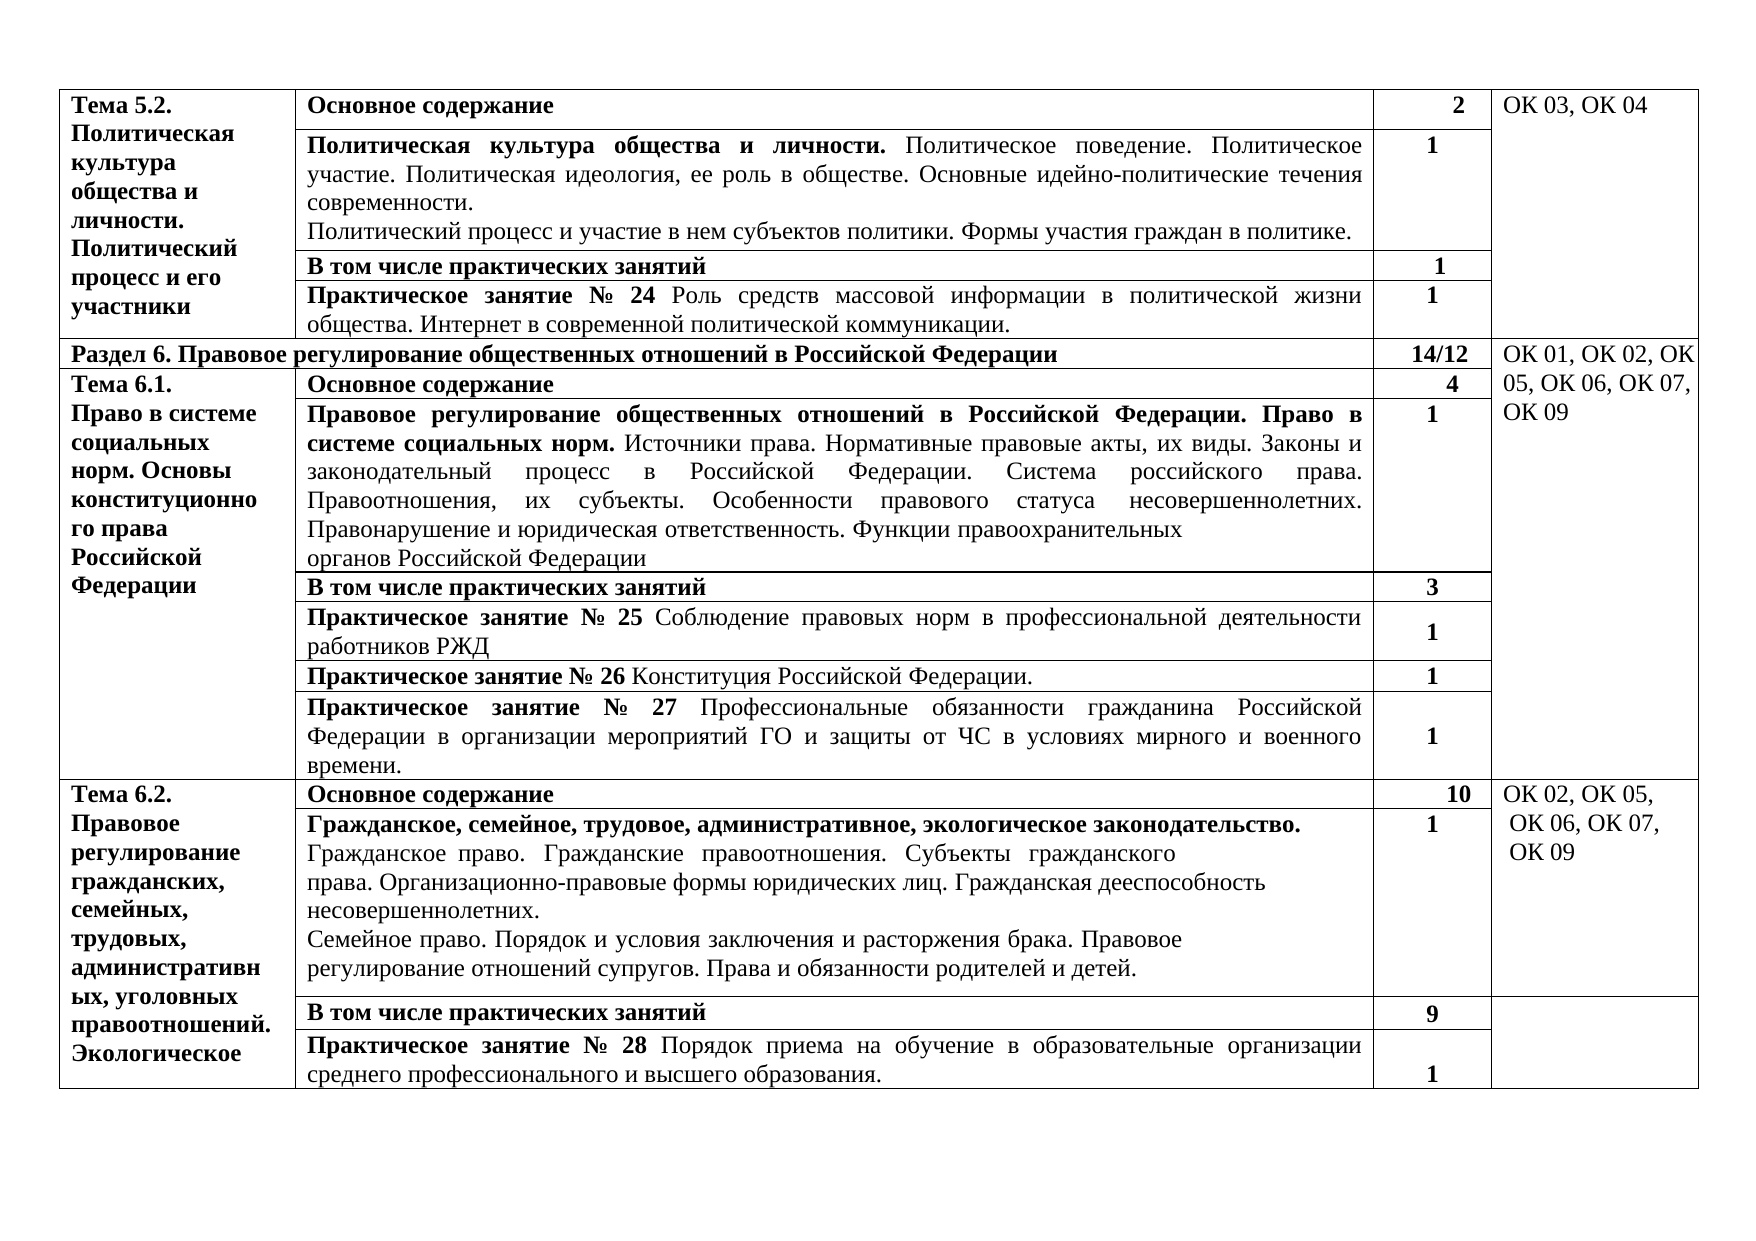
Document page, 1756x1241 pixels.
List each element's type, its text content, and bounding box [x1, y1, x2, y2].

table_cell Практическое занятие № 27 Профессиональные обязанности гражданина Российской Федерации в организации мероприятий ГО и защиты от ЧС в условиях мирного и военного времени. [296, 692, 1373, 778]
table_cell Практическое занятие № 28 Порядок приема на обучение в образовательные организации среднего профессионального и высшего образования. [296, 1030, 1373, 1088]
table_cell 9 [1374, 997, 1491, 1029]
table_cell Основное содержание [296, 369, 1373, 398]
table_cell [1492, 997, 1698, 1088]
table_cell Тема 6.1. Право в системе социальных норм. Основы конституционного права Российской Федерации [60, 369, 295, 778]
table_cell Основное содержание [296, 90, 1373, 129]
table_cell 4 [1374, 369, 1491, 398]
table_cell В том числе практических занятий [296, 573, 1373, 601]
table_cell Гражданское, семейное, трудовое, административное, экологическое законодательство. Гражданское право. Гражданские правоотношения. Субъекты гражданского права. Организационно-правовые формы юридических лиц. Гражданская дееспособность несовершеннолетних. Семейное право. Порядок и условия заключения и расторжения брака. Правовое регулирование отношений супругов. Права и обязанности родителей и детей. [296, 809, 1373, 996]
table_cell 14/12 [1374, 339, 1491, 368]
table_cell Тема 5.2. Политическая культура общества и личности. Политический процесс и его участники [60, 90, 295, 338]
table_cell Основное содержание [296, 780, 1373, 808]
table_cell 10 [1374, 780, 1491, 808]
table_cell ОК 01, ОК 02, ОК 05, ОК 06, ОК 07, ОК 09 [1492, 339, 1698, 778]
table_cell 1 [1374, 692, 1491, 778]
table_cell 1 [1374, 602, 1491, 660]
table_cell ОК 03, ОК 04 [1492, 90, 1698, 338]
table_cell 1 [1374, 661, 1491, 691]
table_cell ОК 02, ОК 05, ОК 06, ОК 07, ОК 09 [1492, 780, 1698, 996]
table_cell 1 [1374, 809, 1491, 996]
table_cell Правовое регулирование общественных отношений в Российской Федерации. Право в системе социальных норм. Источники права. Нормативные правовые акты, их виды. Законы и законодательный процесс в Российской Федерации. Система российского права. Правоотношения, их субъекты. Особенности правового статуса несовершеннолетних. Правонарушение и юридическая ответственность. Функции правоохранительных органов Российской Федерации [296, 399, 1373, 571]
table_cell Тема 6.2. Правовое регулирование гражданских, семейных, трудовых, административных, уголовных правоотношений. Экологическое законодательство [60, 780, 295, 1088]
table_cell Политическая культура общества и личности. Политическое поведение. Политическое участие. Политическая идеология, ее роль в обществе. Основные идейно-политические течения современности. Политический процесс и участие в нем субъектов политики. Формы участия граждан в политике. [296, 130, 1373, 250]
table_cell Практическое занятие № 25 Соблюдение правовых норм в профессиональной деятельности работников РЖД [296, 602, 1373, 660]
table_cell 2 [1374, 90, 1491, 129]
table_cell Раздел 6. Правовое регулирование общественных отношений в Российской Федерации [60, 339, 1373, 368]
table_cell 3 [1374, 573, 1491, 601]
table_cell 1 [1374, 130, 1491, 250]
table_cell 1 [1374, 399, 1491, 571]
table_cell В том числе практических занятий [296, 997, 1373, 1029]
table_cell В том числе практических занятий [296, 251, 1373, 279]
table_cell 1 [1374, 281, 1491, 338]
table_cell 1 [1374, 1030, 1491, 1088]
table_cell Практическое занятие № 26 Конституция Российской Федерации. [296, 661, 1373, 691]
table_cell 1 [1374, 251, 1491, 279]
table_cell Практическое занятие № 24 Роль средств массовой информации в политической жизни общества. Интернет в современной политической коммуникации. [296, 281, 1373, 338]
